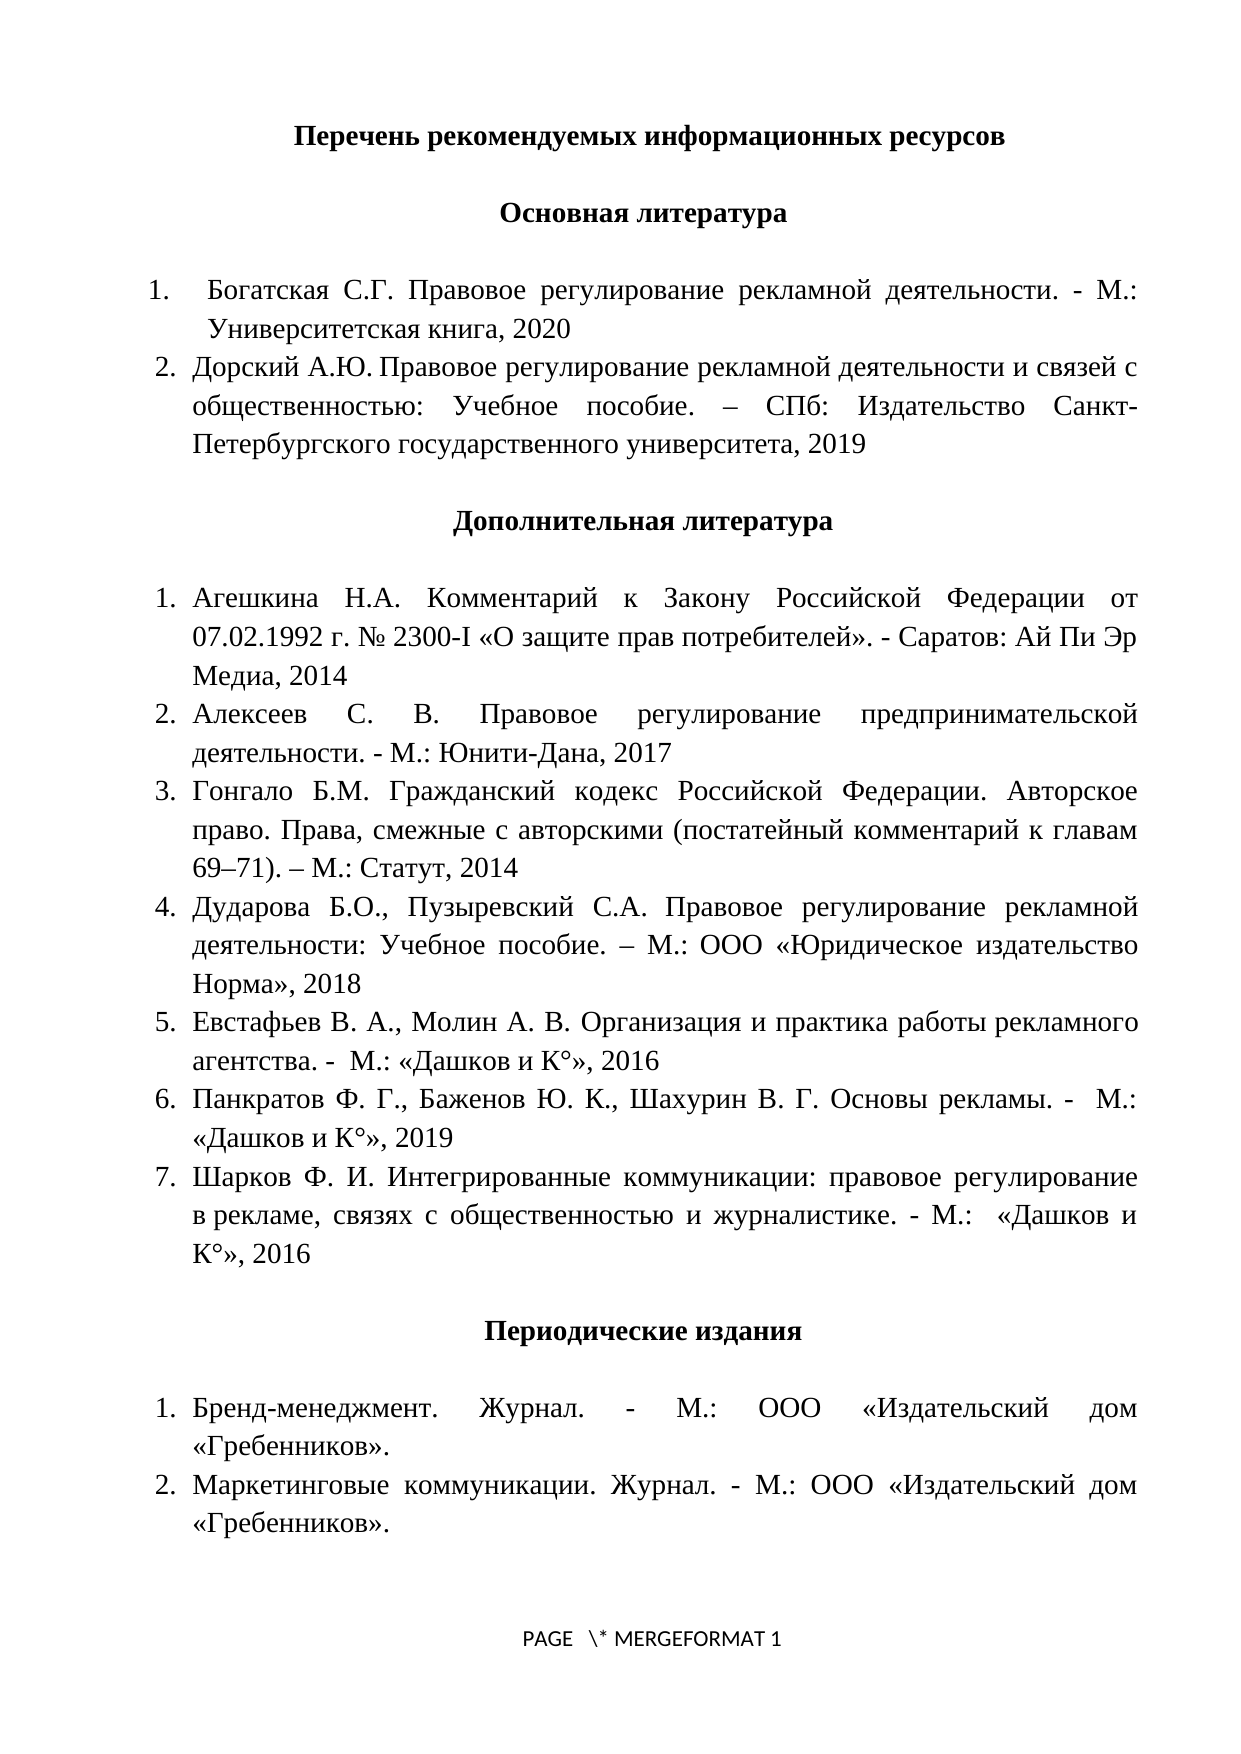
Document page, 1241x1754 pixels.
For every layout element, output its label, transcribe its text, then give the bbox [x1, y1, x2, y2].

list Шарков Ф. И. Интегрированные коммуникации: правовое регулирование в рекламе, связях с общественностью и журналистике. - М.: «Дашков и К°», 2016 [154, 1159, 1139, 1269]
list Панкратов Ф. Г., Баженов Ю. К., Шахурин В. Г. Основы рекламы. - М.: «Дашков и К°», 2019 [154, 1082, 1139, 1154]
list Гонгало Б.М. Гражданский кодекс Российской Федерации. Авторское право. Права, смежные с авторскими (постатейный комментарий к главам 69–71). – М.: Статут, 2014 [154, 773, 1139, 884]
list Дударова Б.О., Пузыревский С.А. Правовое регулирование рекламной деятельности: Учебное пособие. – М.: ООО «Юридическое издательство Норма», 2018 [154, 889, 1139, 999]
text Основная литература [148, 195, 1139, 229]
list Маркетинговые коммуникации. Журнал. - М.: ООО «Издательский дом «Гребенников». [154, 1467, 1139, 1539]
list Дорский А.Ю. Правовое регулирование рекламной деятельности и связей с общественностью: Учебное пособие. – СПб: Издательство Санкт- Петербургского государственного университета, 2019 [154, 349, 1139, 460]
list Алексеев С. В. Правовое регулирование предпринимательской деятельности. - М.: Юнити-Дана, 2017 [154, 696, 1139, 768]
text Периодические издания [148, 1313, 1139, 1346]
list Евстафьев В. А., Молин А. В. Организация и практика работы рекламного агентства. - М.: «Дашков и К°», 2016 [154, 1004, 1139, 1077]
list Бренд-менеджмент. Журнал. - М.: ООО «Издательский дом «Гребенников». [154, 1390, 1139, 1462]
text Дополнительная литература [148, 503, 1139, 537]
list Богатская С.Г. Правовое регулирование рекламной деятельности. - М.: Университетская книга, 2020 [148, 272, 1139, 344]
list Агешкина Н.А. Комментарий к Закону Российской Федерации от 07.02.1992 г. № 2300-I «О защите прав потребителей». - Саратов: Ай Пи Эр Медиа, 2014 [154, 581, 1139, 691]
text Перечень рекомендуемых информационных ресурсов [148, 118, 1152, 152]
